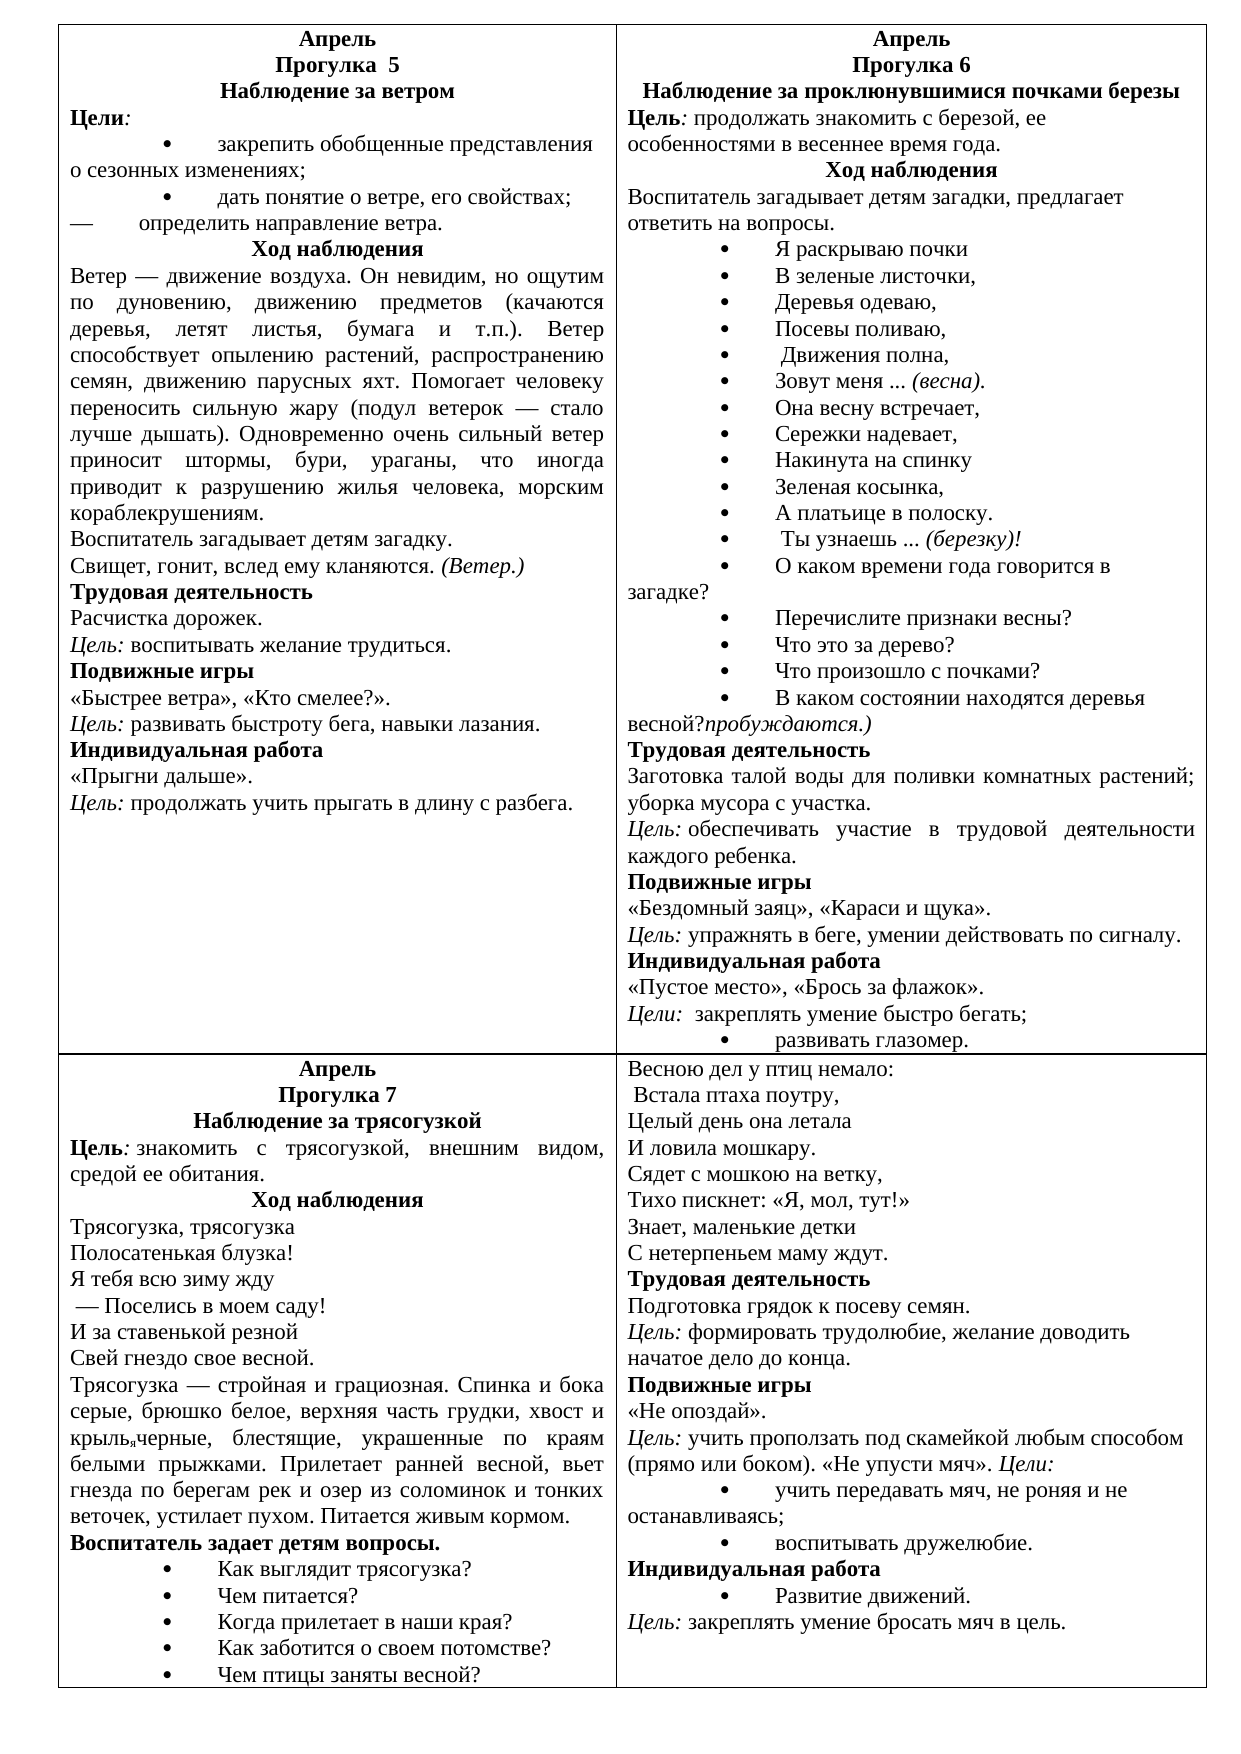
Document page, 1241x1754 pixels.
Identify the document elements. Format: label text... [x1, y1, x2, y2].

table_header Апрель Прогулка 7 Наблюдение за трясогузкой Цель: знакомить с трясогузкой, внешним видом, средой ее обитания. Ход наблюдения Трясогузка, трясогузка Полосатенькая блузка! Я тебя всю зиму жду — Поселись в моем саду! И за ставенькой резной Свей гнездо свое весной. Трясогузка — стройная и грациозная. Спинка и бока серые, брюшко белое, верхняя часть грудки, хвост и крыльячерные, блестящие, украшенные по краям белыми прыжками. Прилетает ранней весной, вьет гнезда по берегам рек и озер из соломинок и тонких веточек, устилает пухом. Питается живым кормом. Воспитатель задает детям вопросы. Как выглядит трясогузка? Чем питается? Когда прилетает в наши края? Как заботится о своем потомстве? Чем птицы заняты весной? [59, 1055, 616, 1687]
table_cell Апрель Прогулка 5 Наблюдение за ветром Цели: закрепить обобщенные представления о сезонных изменениях; дать понятие о ветре, его свойствах; — определить направление ветра. Ход наблюдения Ветер — движение воздуха. Он невидим, но ощутим по дуновению, движению предметов (качаются деревья, летят листья, бумага и т.п.). Ветер способствует опылению растений, распространению семян, движению парусных яхт. Помогает человеку переносить сильную жару (подул ветерок — стало лучше дышать). Одновременно очень сильный ветер приносит штормы, бури, ураганы, что иногда приводит к разрушению жилья человека, морским кораблекрушениям. Воспитатель загадывает детям загадку. Свищет, гонит, вслед ему кланяются. (Ветер.) Трудовая деятельность Расчистка дорожек. Цель: воспитывать желание трудиться. Подвижные игры «Быстрее ветра», «Кто смелее?». Цель: развивать быстроту бега, навыки лазания. Индивидуальная работа «Прыгни дальше». Цель: продолжать учить прыгать в длину с разбега. [59, 25, 616, 1052]
table_header Весною дел у птиц немало: Встала птаха поутру, Целый день она летала И ловила мошкару. Сядет с мошкою на ветку, Тихо пискнет: «Я, мол, тут!» Знает, маленькие детки С нетерпеньем маму ждут. Трудовая деятельность Подготовка грядок к посеву семян. Цель: формировать трудолюбие, желание доводить начатое дело до конца. Подвижные игры «Не опоздай». Цель: учить проползать под скамейкой любым способом (прямо или боком). «Не упусти мяч». Цели: учить передавать мяч, не роняя и не останавливаясь; воспитывать дружелюбие. Индивидуальная работа Развитие движений. Цель: закреплять умение бросать мяч в цель. [617, 1055, 1206, 1687]
table_cell Апрель Прогулка 6 Наблюдение за проклюнувшимися почками березы Цель: продолжать знакомить с березой, ее особенностями в весеннее время года. Ход наблюдения Воспитатель загадывает детям загадки, предлагает ответить на вопросы. Я раскрываю почки В зеленые листочки, Деревья одеваю, Посевы поливаю, Движения полна, Зовут меня ... (весна). Она весну встречает, Сережки надевает, Накинута на спинку Зеленая косынка, А платьице в полоску. Ты узнаешь ... (березку)! О каком времени года говорится в загадке? Перечислите признаки весны? Что это за дерево? Что произошло с почками? В каком состоянии находятся деревья весной?пробуждаются.) Трудовая деятельность Заготовка талой воды для поливки комнатных растений; уборка мусора с участка. Цель: обеспечивать участие в трудовой деятельности каждого ребенка. Подвижные игры «Бездомный заяц», «Караси и щука». Цель: упражнять в беге, умении действовать по сигналу. Индивидуальная работа «Пустое место», «Брось за флажок». Цели: закреплять умение быстро бегать; развивать глазомер. [617, 25, 1206, 1052]
